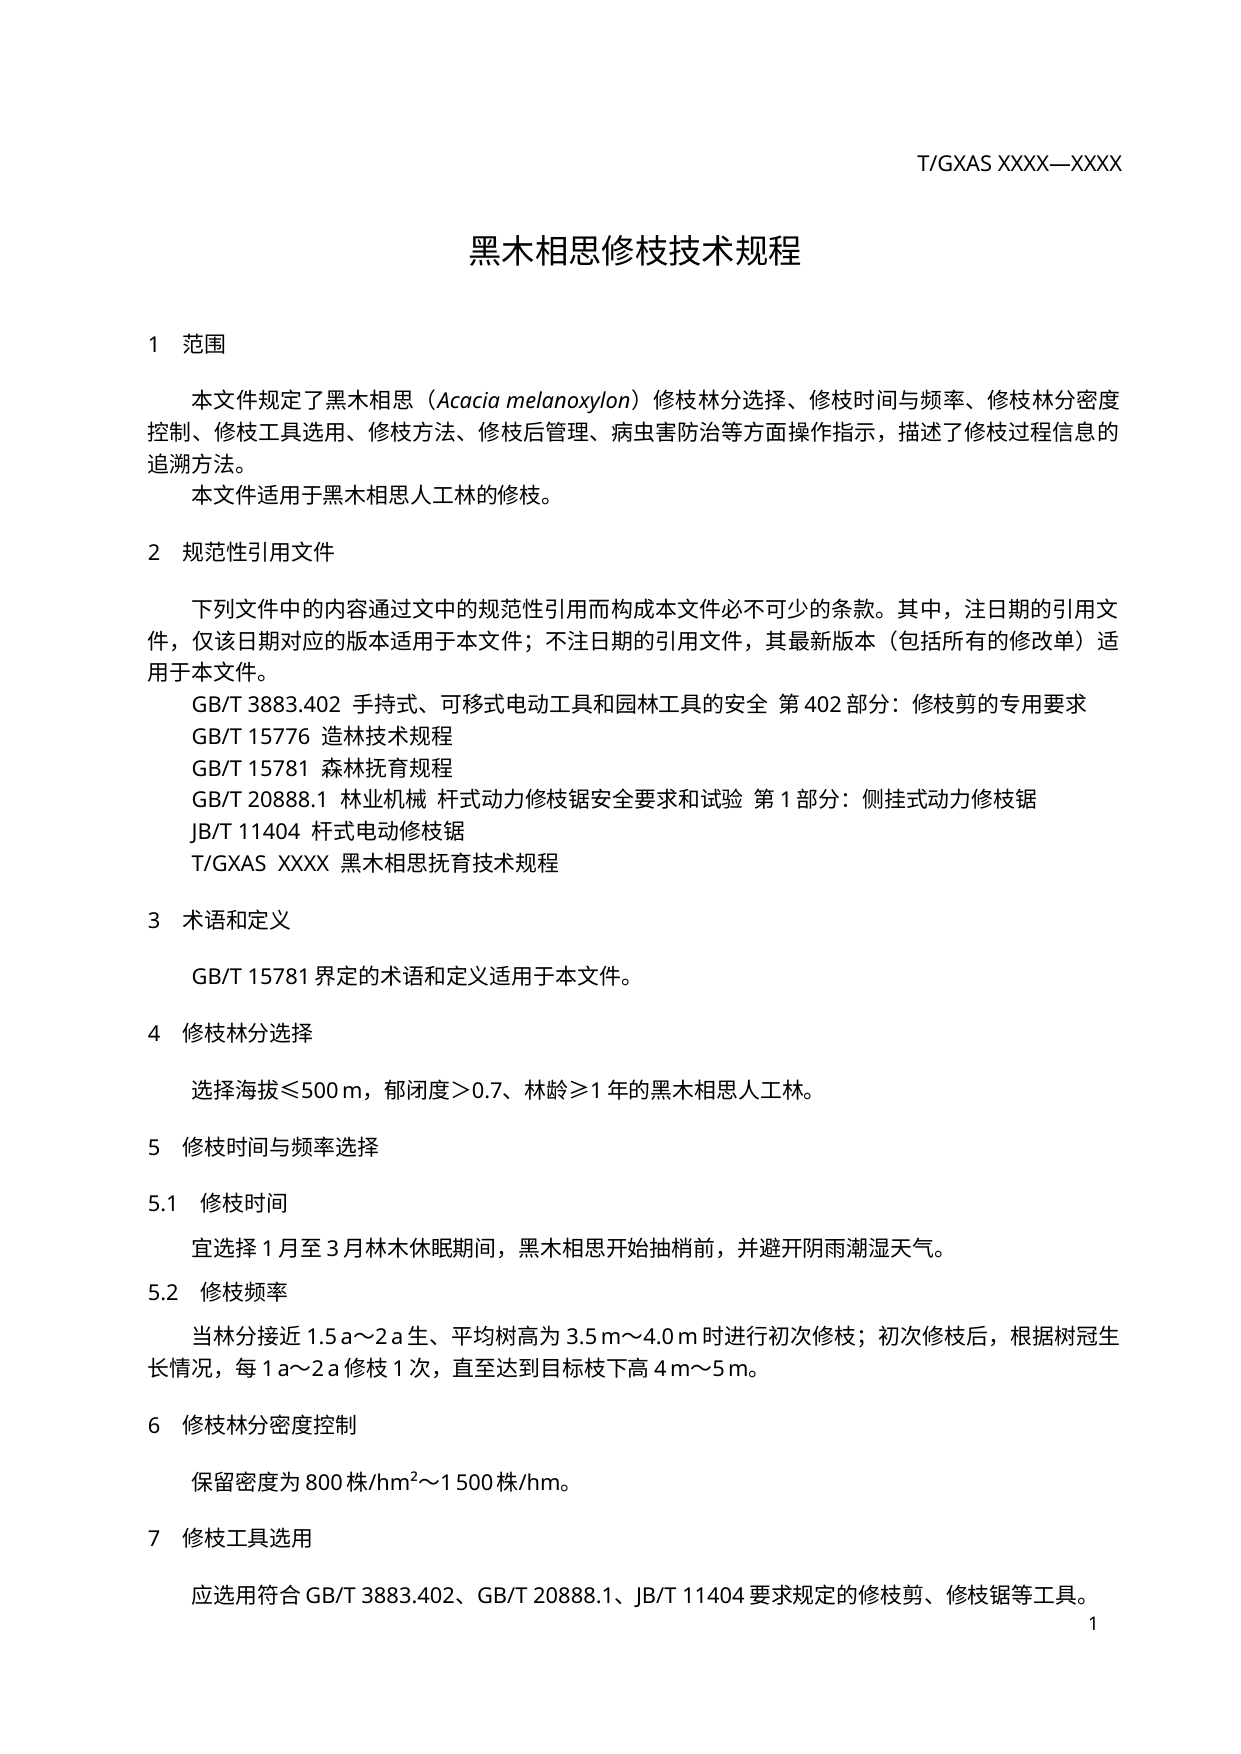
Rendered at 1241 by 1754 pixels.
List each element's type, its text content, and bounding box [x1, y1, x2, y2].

text 本文件规定了黑木相思（Acacia melanoxylon）修枝林分选择、修枝时间与频率、修枝林分密度控制、修枝工具选用、修枝方法、修枝后管理、病虫害防治等方面操作指示，描述了修枝过程信息的追溯方法。 [148, 383, 1122, 478]
text 当林分接近1.5 a～2 a生、平均树高为3.5 m～4.0 m时进行初次修枝；初次修枝后，根据树冠生长情况，每1 a～2 a修枝1次，直至达到目标枝下高4 m～5 m。 [148, 1319, 1122, 1383]
text GB/T 3883.402 手持式、可移式电动工具和园林工具的安全 第402部分：修枝剪的专用要求 [148, 687, 1122, 719]
text 修枝林分选择 [148, 1016, 1122, 1048]
text 范围 [148, 327, 1122, 358]
text 修枝时间 [148, 1186, 1122, 1218]
text 修枝频率 [148, 1275, 1122, 1307]
text 宜选择1月至3月林木休眠期间，黑木相思开始抽梢前，并避开阴雨潮湿天气。 [148, 1231, 1122, 1262]
text 修枝工具选用 [148, 1521, 1122, 1553]
text GB/T 20888.1 林业机械 杆式动力修枝锯安全要求和试验 第1部分：侧挂式动力修枝锯 [148, 782, 1122, 814]
text 修枝林分密度控制 [148, 1408, 1122, 1439]
text 本文件适用于黑木相思人工林的修枝。 [148, 478, 1122, 510]
text 规范性引用文件 [148, 535, 1122, 567]
text 术语和定义 [148, 903, 1122, 934]
text T/GXAS XXXX 黑木相思抚育技术规程 [148, 846, 1122, 878]
text GB/T 15781 森林抚育规程 [148, 751, 1122, 782]
text GB/T 15776 造林技术规程 [148, 719, 1122, 751]
text 应选用符合GB/T 3883.402、GB/T 20888.1、JB/T 11404要求规定的修枝剪、修枝锯等工具。 [148, 1578, 1122, 1610]
text 保留密度为800 株/hm²～1 500 株/hm。 [148, 1464, 1122, 1496]
text 修枝时间与频率选择 [148, 1130, 1122, 1161]
text JB/T 11404 杆式电动修枝锯 [148, 814, 1122, 846]
text 选择海拔≤500 m，郁闭度＞0.7、林龄≥1年的黑木相思人工林。 [148, 1073, 1122, 1105]
